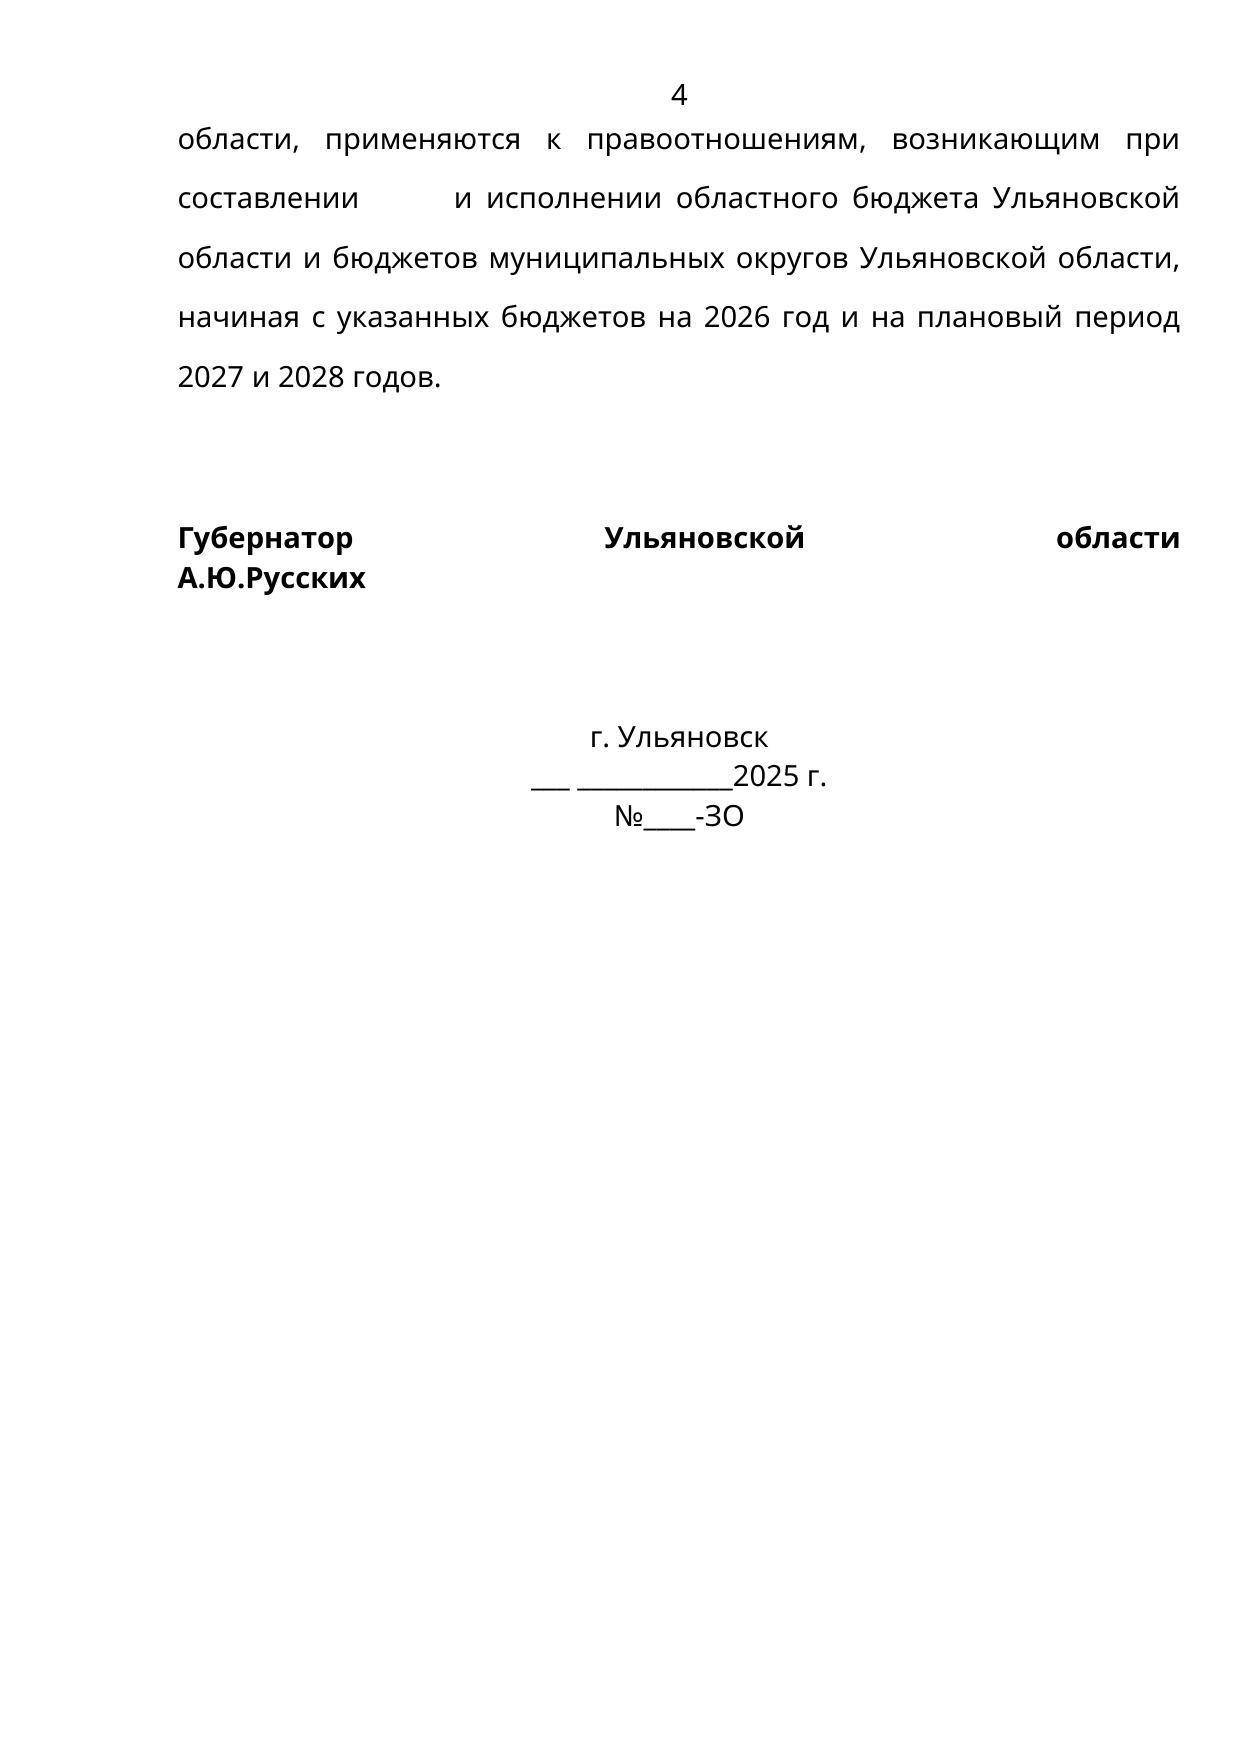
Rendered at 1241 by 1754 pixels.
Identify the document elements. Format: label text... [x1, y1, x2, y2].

text г. Ульяновск [177, 716, 1181, 756]
text ___ ____________2025 г. [177, 756, 1181, 795]
text Губернатор Ульяновской области А.Ю.Русских [177, 518, 1181, 597]
text №____-ЗО [177, 795, 1181, 835]
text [177, 118, 1181, 396]
